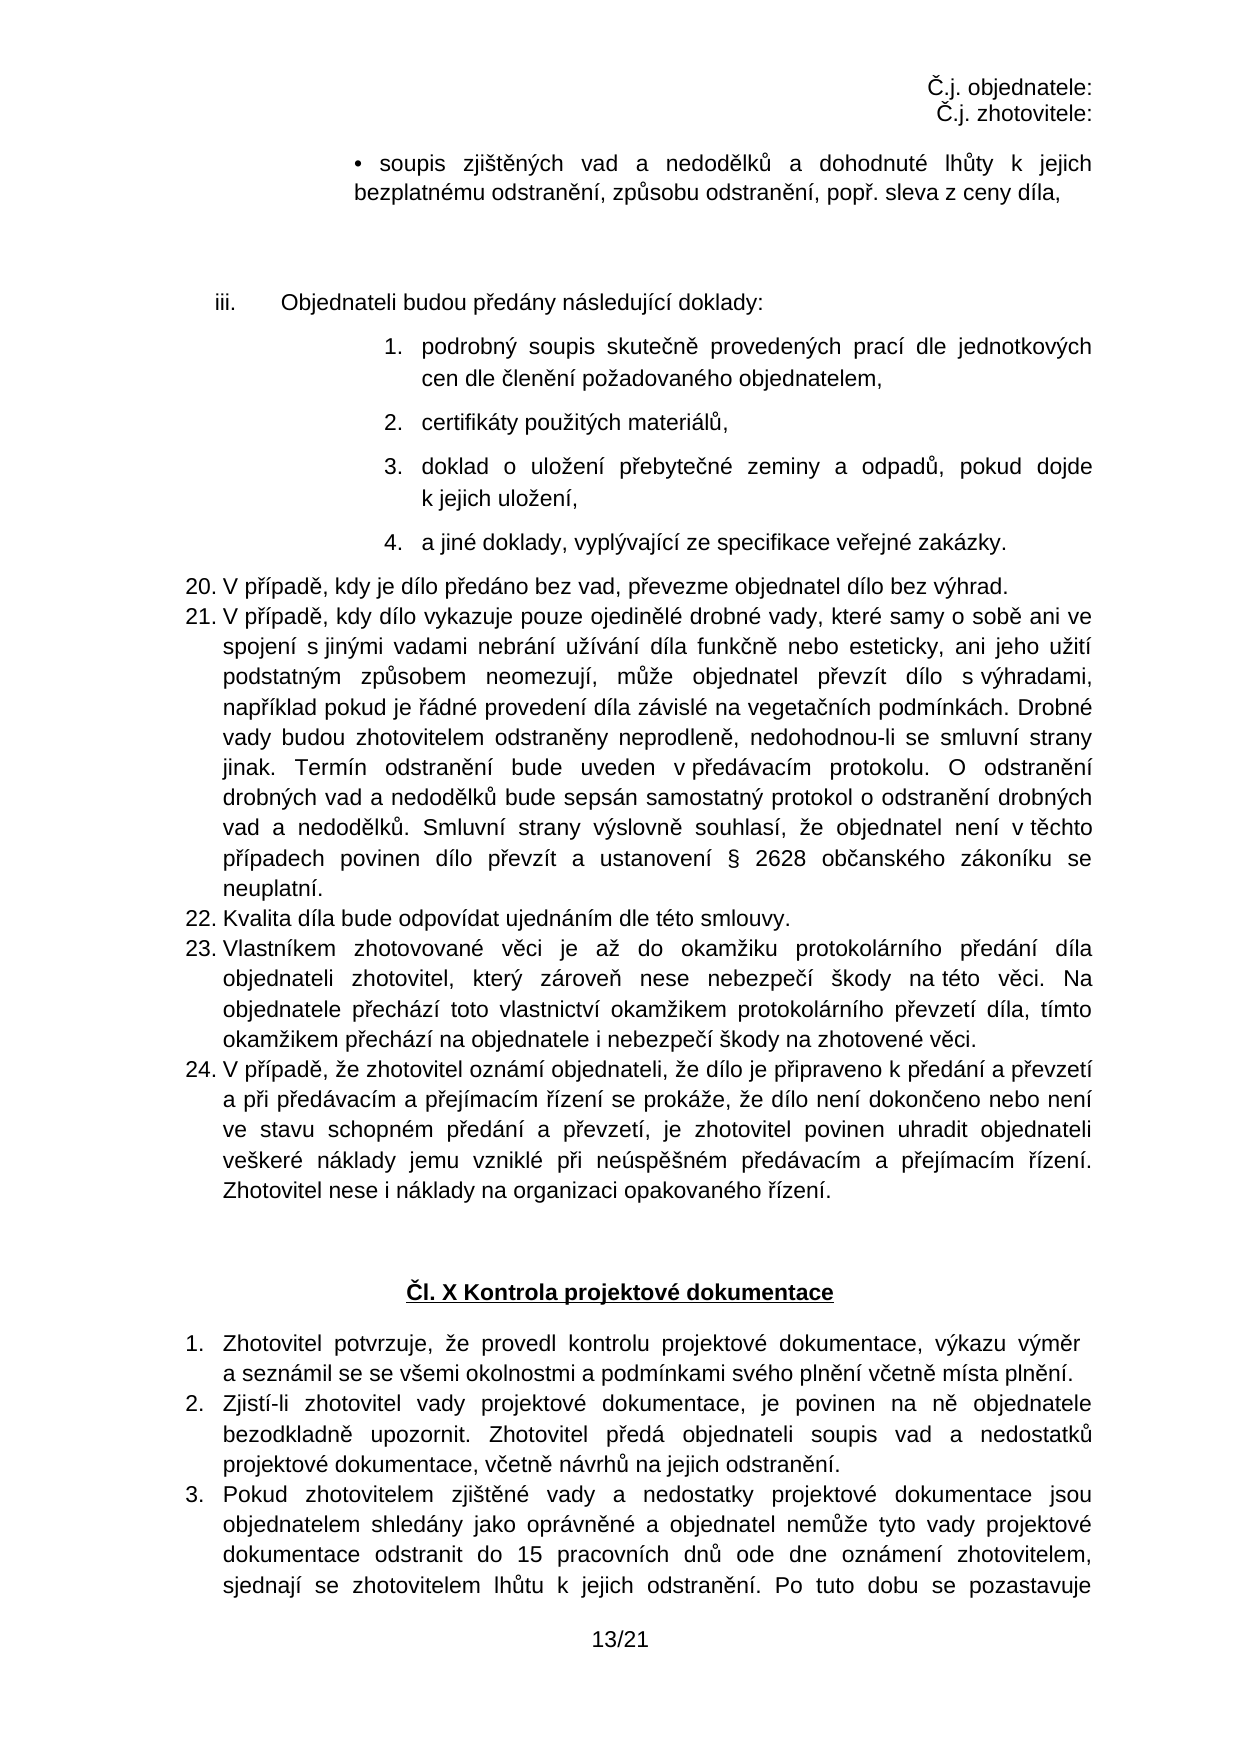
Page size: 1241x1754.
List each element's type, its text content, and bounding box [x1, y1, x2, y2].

text Čl. X Kontrola projektové dokumentace [148, 1279, 1093, 1305]
list podrobný soupis skutečně provedených prací dle jednotkových cen dle členění požadovaného objednatelem, [384, 333, 1093, 391]
list doklad o uložení přebytečné zeminy a odpadů, pokud dojde k jejich uložení, [384, 453, 1093, 511]
list certifikáty použitých materiálů, [384, 409, 1093, 435]
text • soupis zjištěných vad a nedodělků a dohodnuté lhůty k jejich bezplatnému odstranění, způsobu odstranění, popř. sleva z ceny díla, [354, 148, 1093, 206]
list Zjistí-li zhotovitel vady projektové dokumentace, je povinen na ně objednatele bezodkladně upozornit. Zhotovitel předá objednateli soupis vad a nedostatků projektové dokumentace, včetně návrhů na jejich odstranění. [185, 1390, 1093, 1477]
list V případě, že zhotovitel oznámí objednateli, že dílo je připraveno k předání a převzetí a při předávacím a přejímacím řízení se prokáže, že dílo není dokončeno nebo není ve stavu schopném předání a převzetí, je zhotovitel povinen uhradit objednateli veškeré náklady jemu vzniklé při neúspěšném předávacím a přejímacím řízení. Zhotovitel nese i náklady na organizaci opakovaného řízení. [185, 1056, 1093, 1203]
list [185, 1481, 1093, 1598]
list V případě, kdy je dílo předáno bez vad, převezme objednatel dílo bez výhrad. [185, 573, 1093, 599]
list V případě, kdy dílo vykazuje pouze ojedinělé drobné vady, které samy o sobě ani ve spojení s jinými vadami nebrání užívání díla funkčně nebo esteticky, ani jeho užití podstatným způsobem neomezují, může objednatel převzít dílo s výhradami, například pokud je řádné provedení díla závislé na vegetačních podmínkách. Drobné vady budou zhotovitelem odstraněny neprodleně, nedohodnou-li se smluvní strany jinak. Termín odstranění bude uveden v předávacím protokolu. O odstranění drobných vad a nedodělků bude sepsán samostatný protokol o odstranění drobných vad a nedodělků. Smluvní strany výslovně souhlasí, že objednatel není v těchto případech povinen dílo převzít a ustanovení § 2628 občanského zákoníku se neuplatní. [185, 603, 1093, 901]
list Vlastníkem zhotovované věci je až do okamžiku protokolárního předání díla objednateli zhotovitel, který zároveň nese nebezpečí škody na této věci. Na objednatele přechází toto vlastnictví okamžikem protokolárního převzetí díla, tímto okamžikem přechází na objednatele i nebezpečí škody na zhotovené věci. [185, 935, 1093, 1052]
list Kvalita díla bude odpovídat ujednáním dle této smlouvy. [185, 905, 1093, 931]
list Objednateli budou předány následující doklady: [236, 289, 1093, 316]
list a jiné doklady, vyplývající ze specifikace veřejné zakázky. [384, 529, 1093, 555]
list Zhotovitel potvrzuje, že provedl kontrolu projektové dokumentace, výkazu výměr a seznámil se se všemi okolnostmi a podmínkami svého plnění včetně místa plnění. [185, 1330, 1093, 1387]
